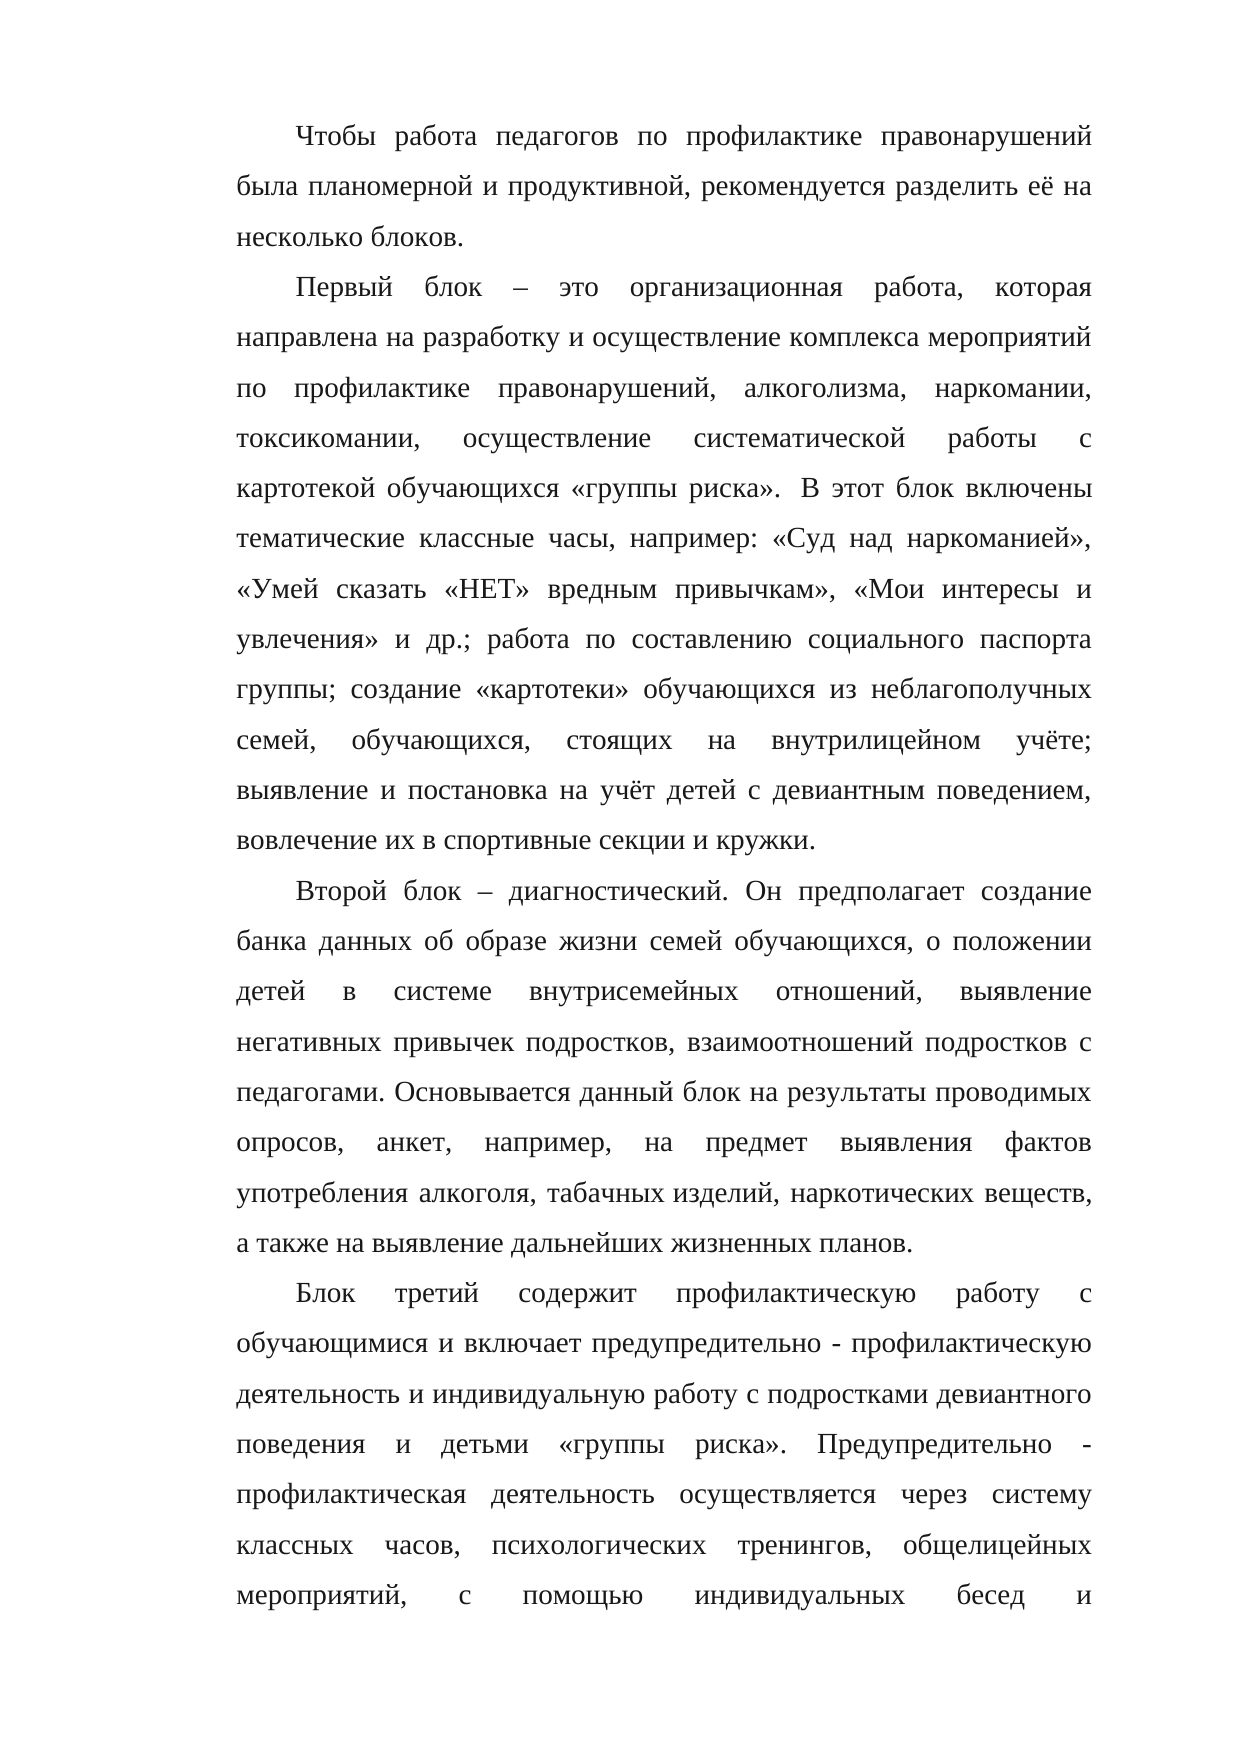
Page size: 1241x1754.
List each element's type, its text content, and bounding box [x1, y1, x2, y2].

text Чтобы работа педагогов по профилактике правонарушений была планомерной и продуктивной, рекомендуется разделить её на несколько блоков. [236, 118, 1093, 252]
text Первый блок – это организационная работа, которая направлена на разработку и осуществление комплекса мероприятий по профилактике правонарушений, алкоголизма, наркомании, токсикомании, осуществление систематической работы с картотекой обучающихся «группы риска». В этот блок включены тематические классные часы, например: «Суд над наркоманией», «Умей сказать «НЕТ» вредным привычкам», «Мои интересы и увлечения» и др.; работа по составлению социального паспорта группы; создание «картотеки» обучающихся из неблагополучных семей, обучающихся, стоящих на внутрилицейном учёте; выявление и постановка на учёт детей с девиантным поведением, вовлечение их в спортивные секции и кружки. [236, 269, 1093, 856]
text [236, 1275, 1093, 1611]
text Второй блок – диагностический. Он предполагает создание банка данных об образе жизни семей обучающихся, о положении детей в системе внутрисемейных отношений, выявление негативных привычек подростков, взаимоотношений подростков с педагогами. Основывается данный блок на результаты проводимых опросов, анкет, например, на предмет выявления фактов употребления алкоголя, табачных изделий, наркотических веществ, а также на выявление дальнейших жизненных планов. [236, 873, 1093, 1258]
